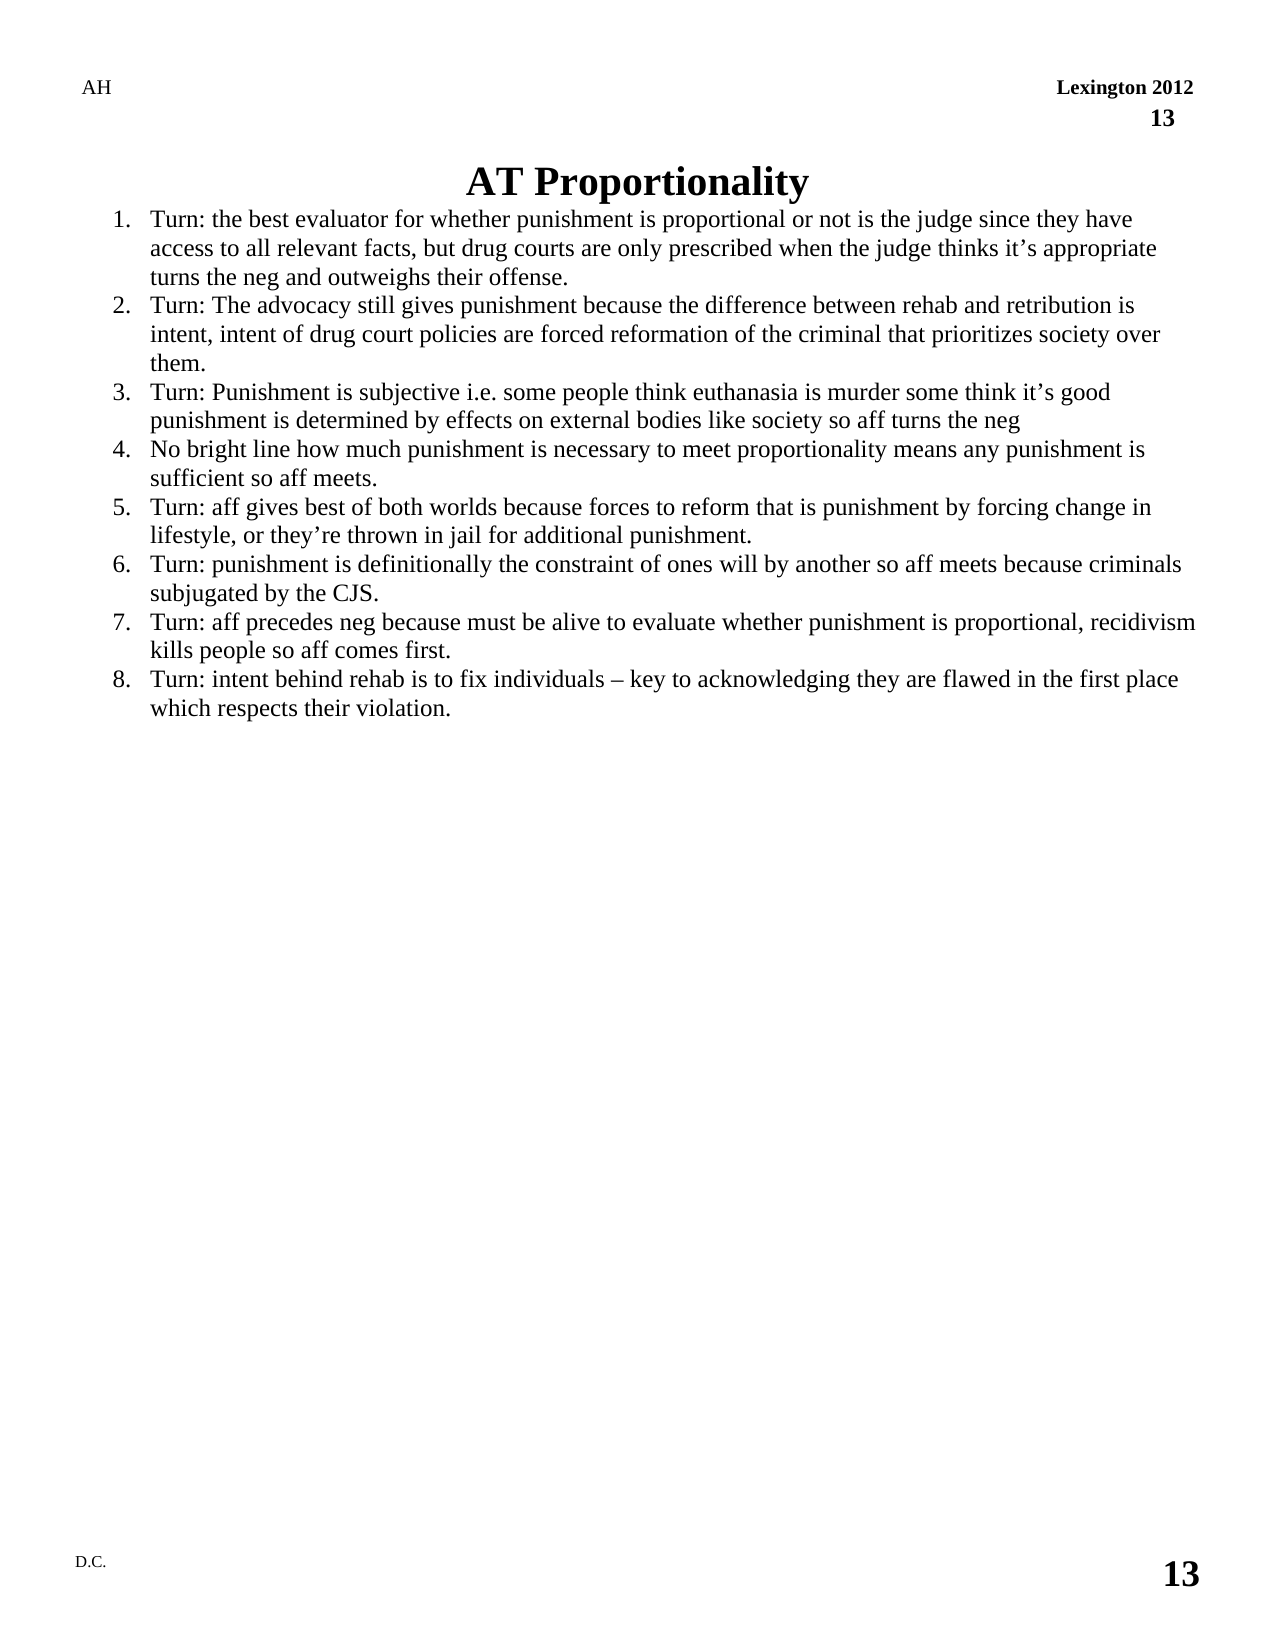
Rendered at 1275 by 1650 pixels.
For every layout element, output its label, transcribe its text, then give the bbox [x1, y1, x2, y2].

list Turn: aff gives best of both worlds because forces to reform that is punishment by forcing change in lifestyle, or they’re thrown in jail for additional punishment. [112, 492, 1200, 549]
list Turn: intent behind rehab is to fix individuals – key to acknowledging they are flawed in the first place which respects their violation. [112, 664, 1200, 722]
list No bright line how much punishment is necessary to meet proportionality means any punishment is sufficient so aff meets. [112, 434, 1200, 492]
list Turn: the best evaluator for whether punishment is proportional or not is the judge since they have access to all relevant facts, but drug courts are only prescribed when the judge thinks it’s appropriate turns the neg and outweighs their offense. [112, 204, 1200, 291]
list Turn: punishment is definitionally the constraint of ones will by another so aff meets because criminals subjugated by the CJS. [112, 549, 1200, 607]
list Turn: The advocacy still gives punishment because the difference between rehab and retribution is intent, intent of drug court policies are forced reformation of the criminal that prioritizes society over them. [112, 291, 1200, 377]
list Turn: aff precedes neg because must be alive to evaluate whether punishment is proportional, recidivism kills people so aff comes first. [112, 607, 1200, 664]
list Turn: Punishment is subjective i.e. some people think euthanasia is murder some think it’s good punishment is determined by effects on external bodies like society so aff turns the neg [112, 377, 1200, 434]
subtitle AT Proportionality [75, 156, 1200, 204]
